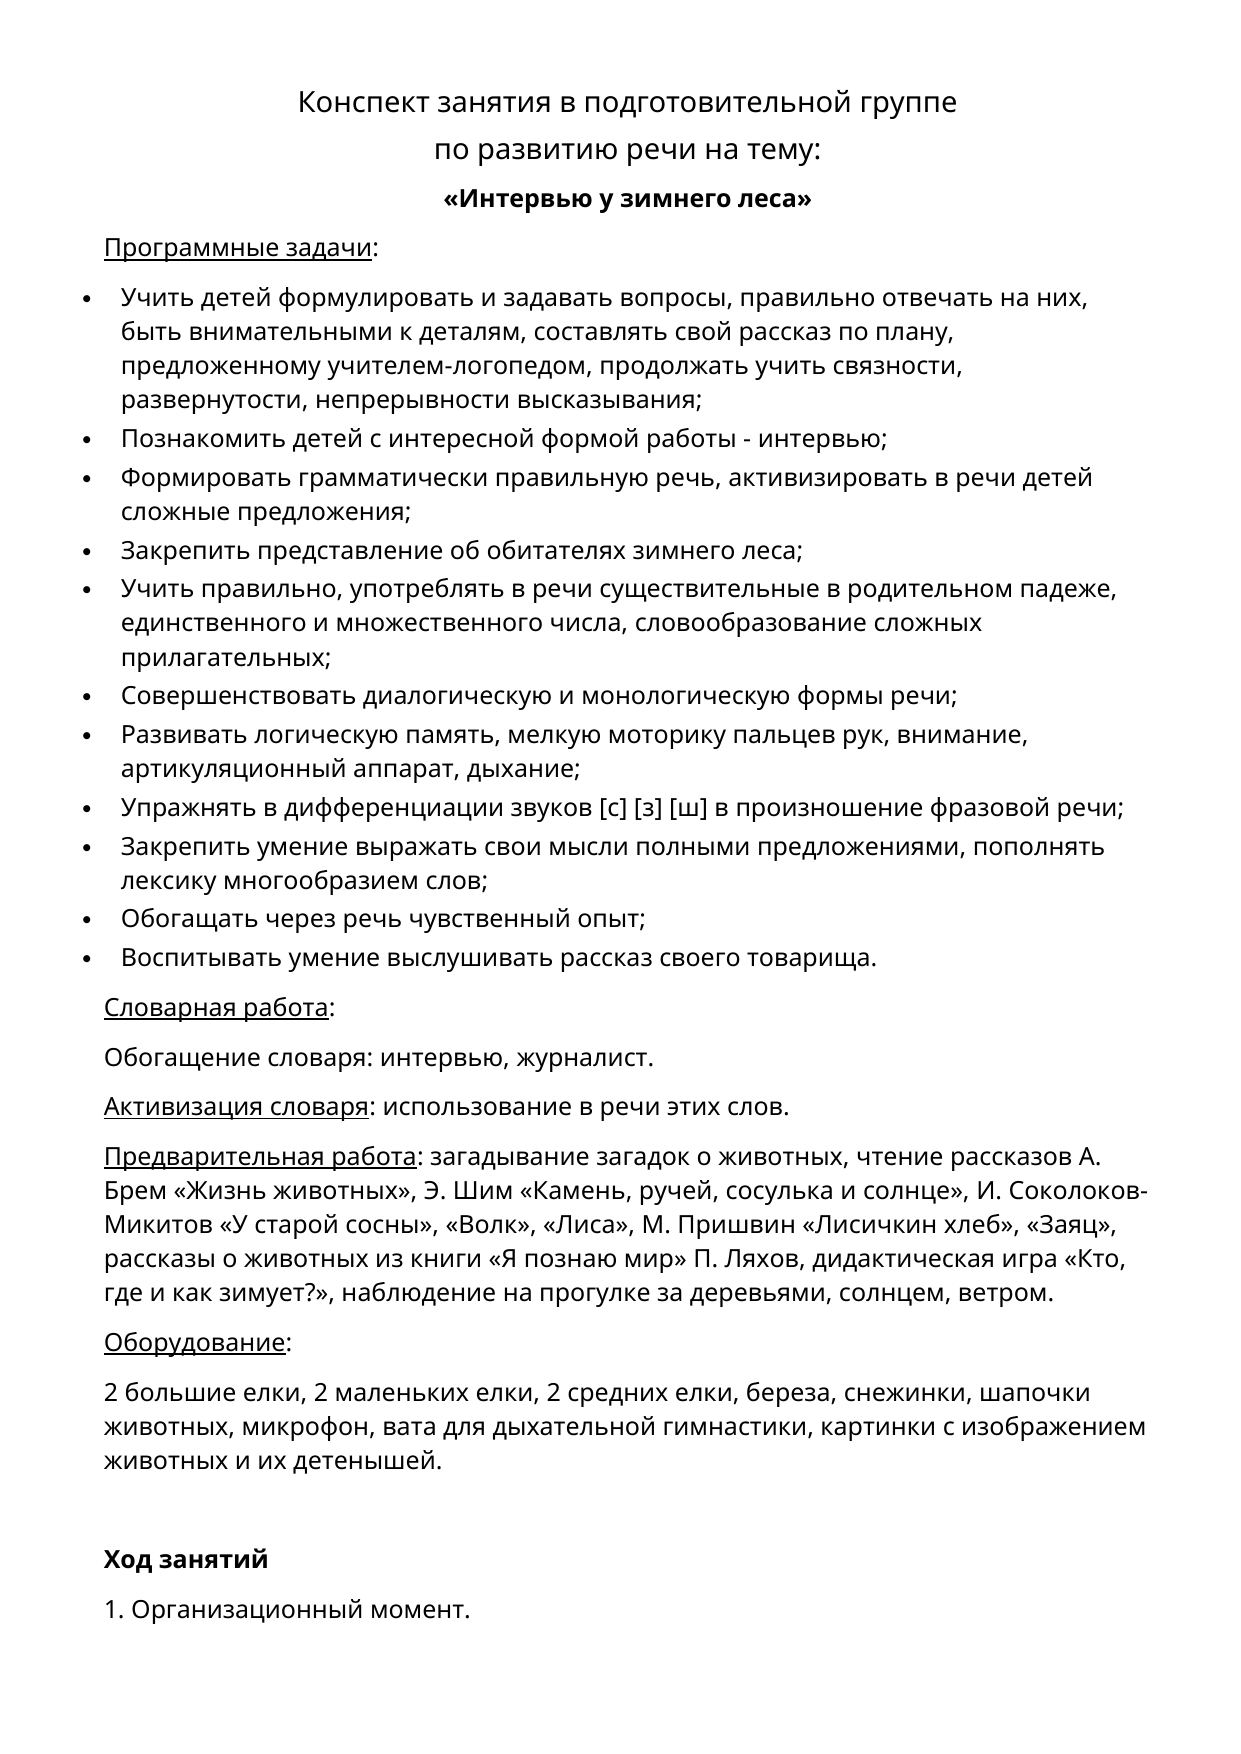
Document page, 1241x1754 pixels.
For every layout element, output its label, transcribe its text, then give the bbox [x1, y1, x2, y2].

list Совершенствовать диалогическую и монологическую формы речи; [83, 678, 1152, 712]
text 1. Организационный момент. [103, 1591, 1152, 1625]
text Обогащение словаря: интервью, журналист. [103, 1039, 1152, 1073]
text Словарная работа: [103, 989, 1152, 1023]
list Воспитывать умение выслушивать рассказ своего товарища. [83, 940, 1152, 974]
list Закрепить представление об обитателях зимнего леса; [83, 532, 1152, 566]
list Формировать грамматически правильную речь, активизировать в речи детей сложные предложения; [83, 459, 1152, 528]
text 2 большие елки, 2 маленьких елки, 2 средних елки, береза, снежинки, шапочки животных, микрофон, вата для дыхательной гимнастики, картинки с изображением животных и их детенышей. [103, 1374, 1152, 1476]
text Предварительная работа: загадывание загадок о животных, чтение рассказов А. Брем «Жизнь животных», Э. Шим «Камень, ручей, сосулька и солнце», И. Соколоков-Микитов «У старой сосны», «Волк», «Лиса», М. Пришвин «Лисичкин хлеб», «Заяц», рассказы о животных из книги «Я познаю мир» П. Ляхов, дидактическая игра «Кто, где и как зимует?», наблюдение на прогулке за деревьями, солнцем, ветром. [103, 1138, 1152, 1309]
text Программные задачи: [103, 230, 1152, 264]
list Познакомить детей с интересной формой работы - интервью; [83, 421, 1152, 455]
text Ход занятий [103, 1542, 1152, 1576]
list Закрепить умение выражать свои мысли полными предложениями, пополнять лексику многообразием слов; [83, 828, 1152, 896]
text Конспект занятия в подготовительной группе [103, 74, 1152, 121]
text Оборудование: [103, 1324, 1152, 1358]
list Упражнять в дифференциации звуков [с] [з] [ш] в произношение фразовой речи; [83, 789, 1152, 823]
list Учить правильно, употреблять в речи существительные в родительном падеже, единственного и множественного числа, словообразование сложных прилагательных; [83, 571, 1152, 673]
text Активизация словаря: использование в речи этих слов. [103, 1089, 1152, 1123]
list Развивать логическую память, мелкую моторику пальцев рук, внимание, артикуляционный аппарат, дыхание; [83, 717, 1152, 785]
text по развитию речи на тему: «Интервью у зимнего леса» [103, 121, 1152, 214]
list Учить детей формулировать и задавать вопросы, правильно отвечать на них, быть внимательными к деталям, составлять свой рассказ по плану, предложенному учителем-логопедом, продолжать учить связности, развернутости, непрерывности высказывания; [83, 280, 1152, 416]
list Обогащать через речь чувственный опыт; [83, 901, 1152, 935]
